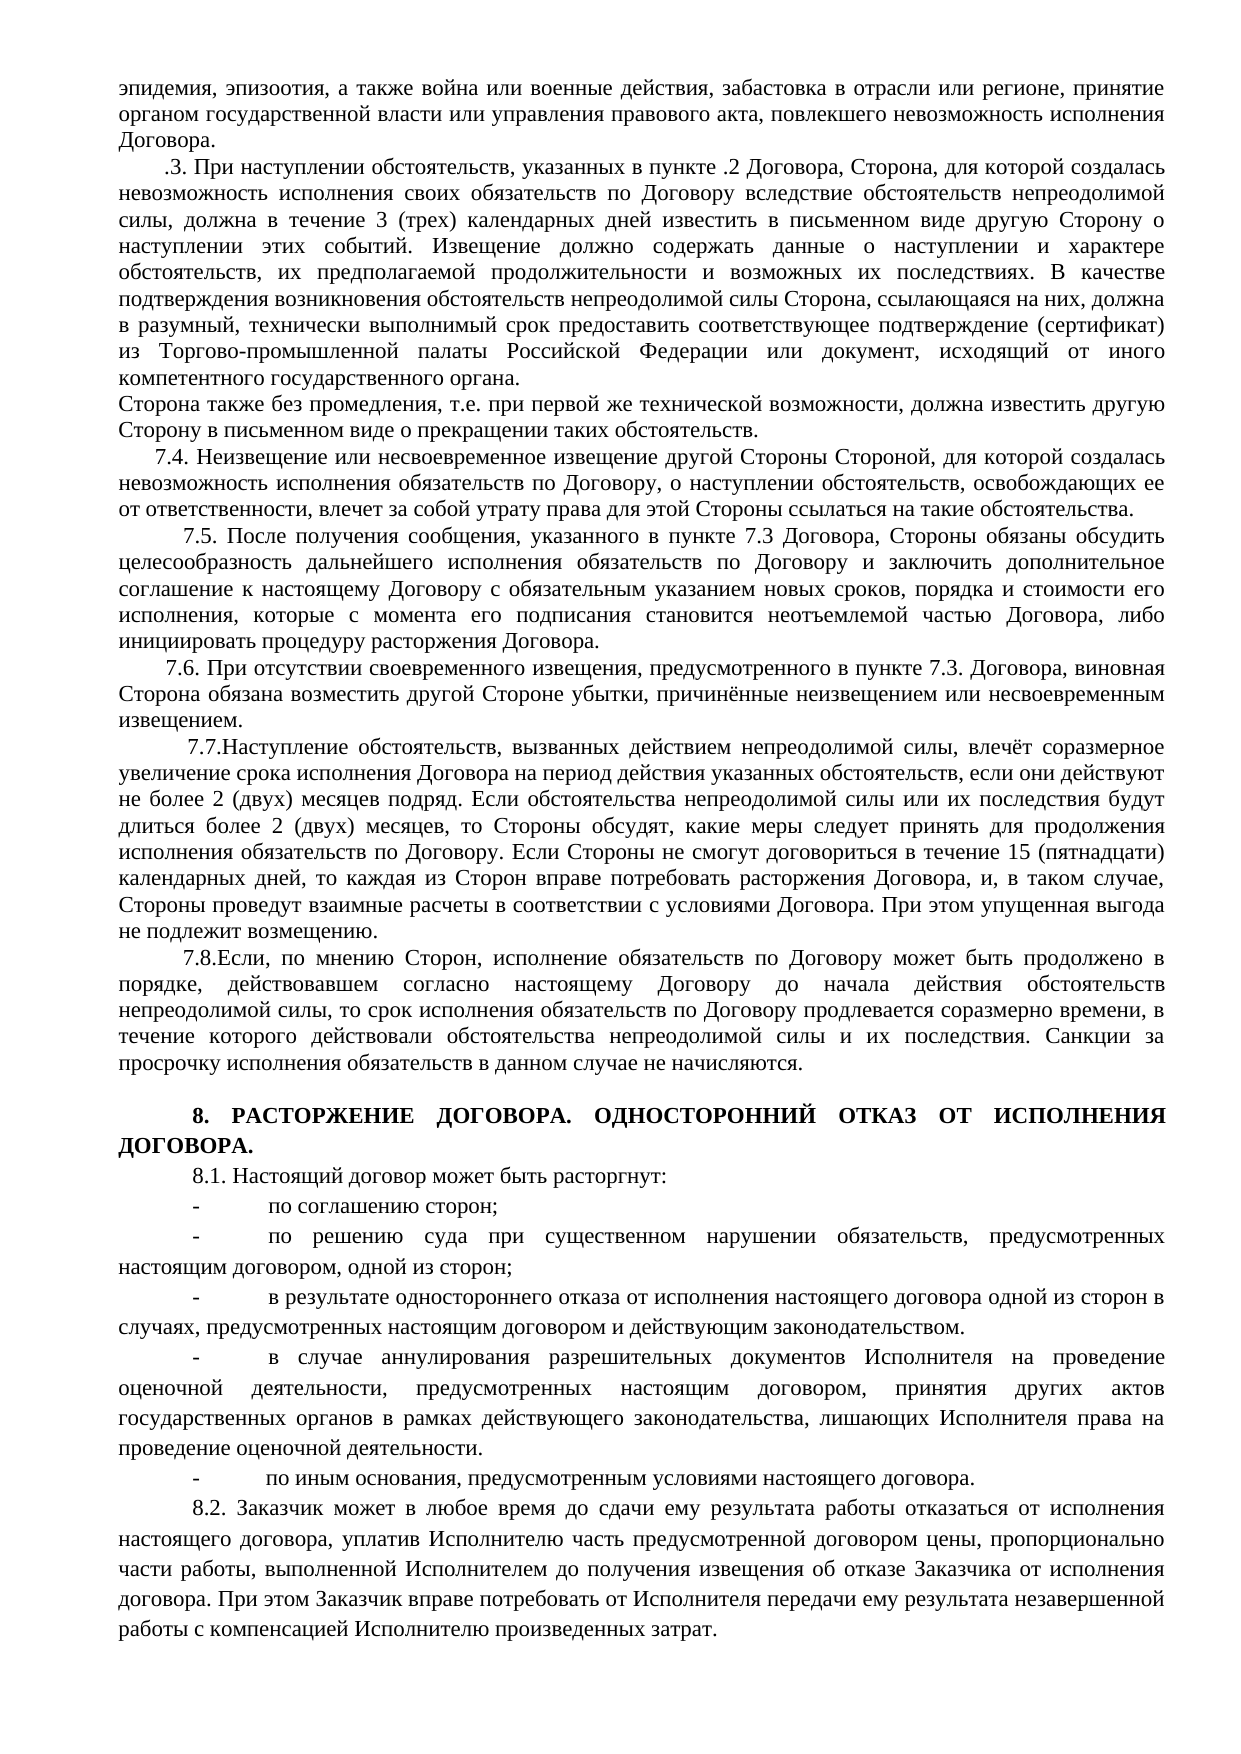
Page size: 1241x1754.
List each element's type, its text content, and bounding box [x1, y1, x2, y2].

text 8.1. Настоящий договор может быть расторгнут: [118, 1162, 1167, 1188]
text 8.2. Заказчик может в любое время до сдачи ему результата работы отказаться от исполнения настоящего договора, уплатив Исполнителю часть предусмотренной договором цены, пропорционально части работы, выполненной Исполнителем до получения извещения об отказе Заказчика от исполнения договора. При этом Заказчик вправе потребовать от Исполнителя передачи ему результата незавершенной работы с компенсацией Исполнителю произведенных затрат. [118, 1494, 1167, 1642]
list в случае аннулирования разрешительных документов Исполнителя на проведение оценочной деятельности, предусмотренных настоящим договором, принятия других актов государственных органов в рамках действующего законодательства, лишающих Исполнителя права на проведение оценочной деятельности. [118, 1343, 1167, 1460]
list 7.4. Неизвещение или несвоевременное извещение другой Стороны Стороной, для которой создалась невозможность исполнения обязательств по Договору, о наступлении обстоятельств, освобождающих ее от ответственности, влечет за собой утрату права для этой Стороны ссылаться на такие обстоятельства. [118, 443, 1167, 522]
list 7.5. После получения сообщения, указанного в пункте 7.3 Договора, Стороны обязаны обсудить целесообразность дальнейшего исполнения обязательств по Договору и заключить дополнительное соглашение к настоящему Договору с обязательным указанием новых сроков, порядка и стоимости его исполнения, которые с момента его подписания становится неотъемлемой частью Договора, либо инициировать процедуру расторжения Договора. [118, 522, 1167, 654]
list по соглашению сторон; [118, 1192, 1167, 1219]
list 7.6. При отсутствии своевременного извещения, предусмотренного в пункте 7.3. Договора, виновная Сторона обязана возместить другой Стороне убытки, причинённые неизвещением или несвоевременным извещением. [118, 654, 1167, 733]
list 7.8.Если, по мнению Сторон, исполнение обязательств по Договору может быть продолжено в порядке, действовавшем согласно настоящему Договору до начала действия обстоятельств непреодолимой силы, то срок исполнения обязательств по Договору продлевается соразмерно времени, в течение которого действовали обстоятельства непреодолимой силы и их последствия. Санкции за просрочку исполнения обязательств в данном случае не начисляются. [118, 943, 1167, 1075]
list в результате одностороннего отказа от исполнения настоящего договора одной из сторон в случаях, предусмотренных настоящим договором и действующим законодательством. [118, 1283, 1167, 1339]
list по решению суда при существенном нарушении обязательств, предусмотренных настоящим договором, одной из сторон; [118, 1222, 1167, 1279]
text 8. РАСТОРЖЕНИЕ ДОГОВОРА. ОДНОСТОРОННИЙ ОТКАЗ ОТ ИСПОЛНЕНИЯ ДОГОВОРА. [118, 1102, 1167, 1158]
list 7.7.Наступление обстоятельств, вызванных действием непреодолимой силы, влечёт соразмерное увеличение срока исполнения Договора на период действия указанных обстоятельств, если они действуют не более 2 (двух) месяцев подряд. Если обстоятельства непреодолимой силы или их последствия будут длиться более 2 (двух) месяцев, то Стороны обсудят, какие меры следует принять для продолжения исполнения обязательств по Договору. Если Стороны не смогут договориться в течение 15 (пятнадцати) календарных дней, то каждая из Сторон вправе потребовать расторжения Договора, и, в таком случае, Стороны проведут взаимные расчеты в соответствии с условиями Договора. При этом упущенная выгода не подлежит возмещению. [118, 733, 1167, 943]
list .3. При наступлении обстоятельств, указанных в пункте .2 Договора, Сторона, для которой создалась невозможность исполнения своих обязательств по Договору вследствие обстоятельств непреодолимой силы, должна в течение 3 (трех) календарных дней известить в письменном виде другую Сторону о наступлении этих событий. Извещение должно содержать данные о наступлении и характере обстоятельств, их предполагаемой продолжительности и возможных их последствиях. В качестве подтверждения возникновения обстоятельств непреодолимой силы Сторона, ссылающаяся на них, должна в разумный, технически выполнимый срок предоставить соответствующее подтверждение (сертификат) из Торгово-промышленной палаты Российской Федерации или документ, исходящий от иного компетентного государственного органа. [118, 153, 1167, 390]
text - по иным основания, предусмотренным условиями настоящего договора. [118, 1464, 1167, 1491]
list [118, 74, 1167, 153]
list Сторона также без промедления, т.е. при первой же технической возможности, должна известить другую Сторону в письменном виде о прекращении таких обстоятельств. [118, 390, 1167, 443]
